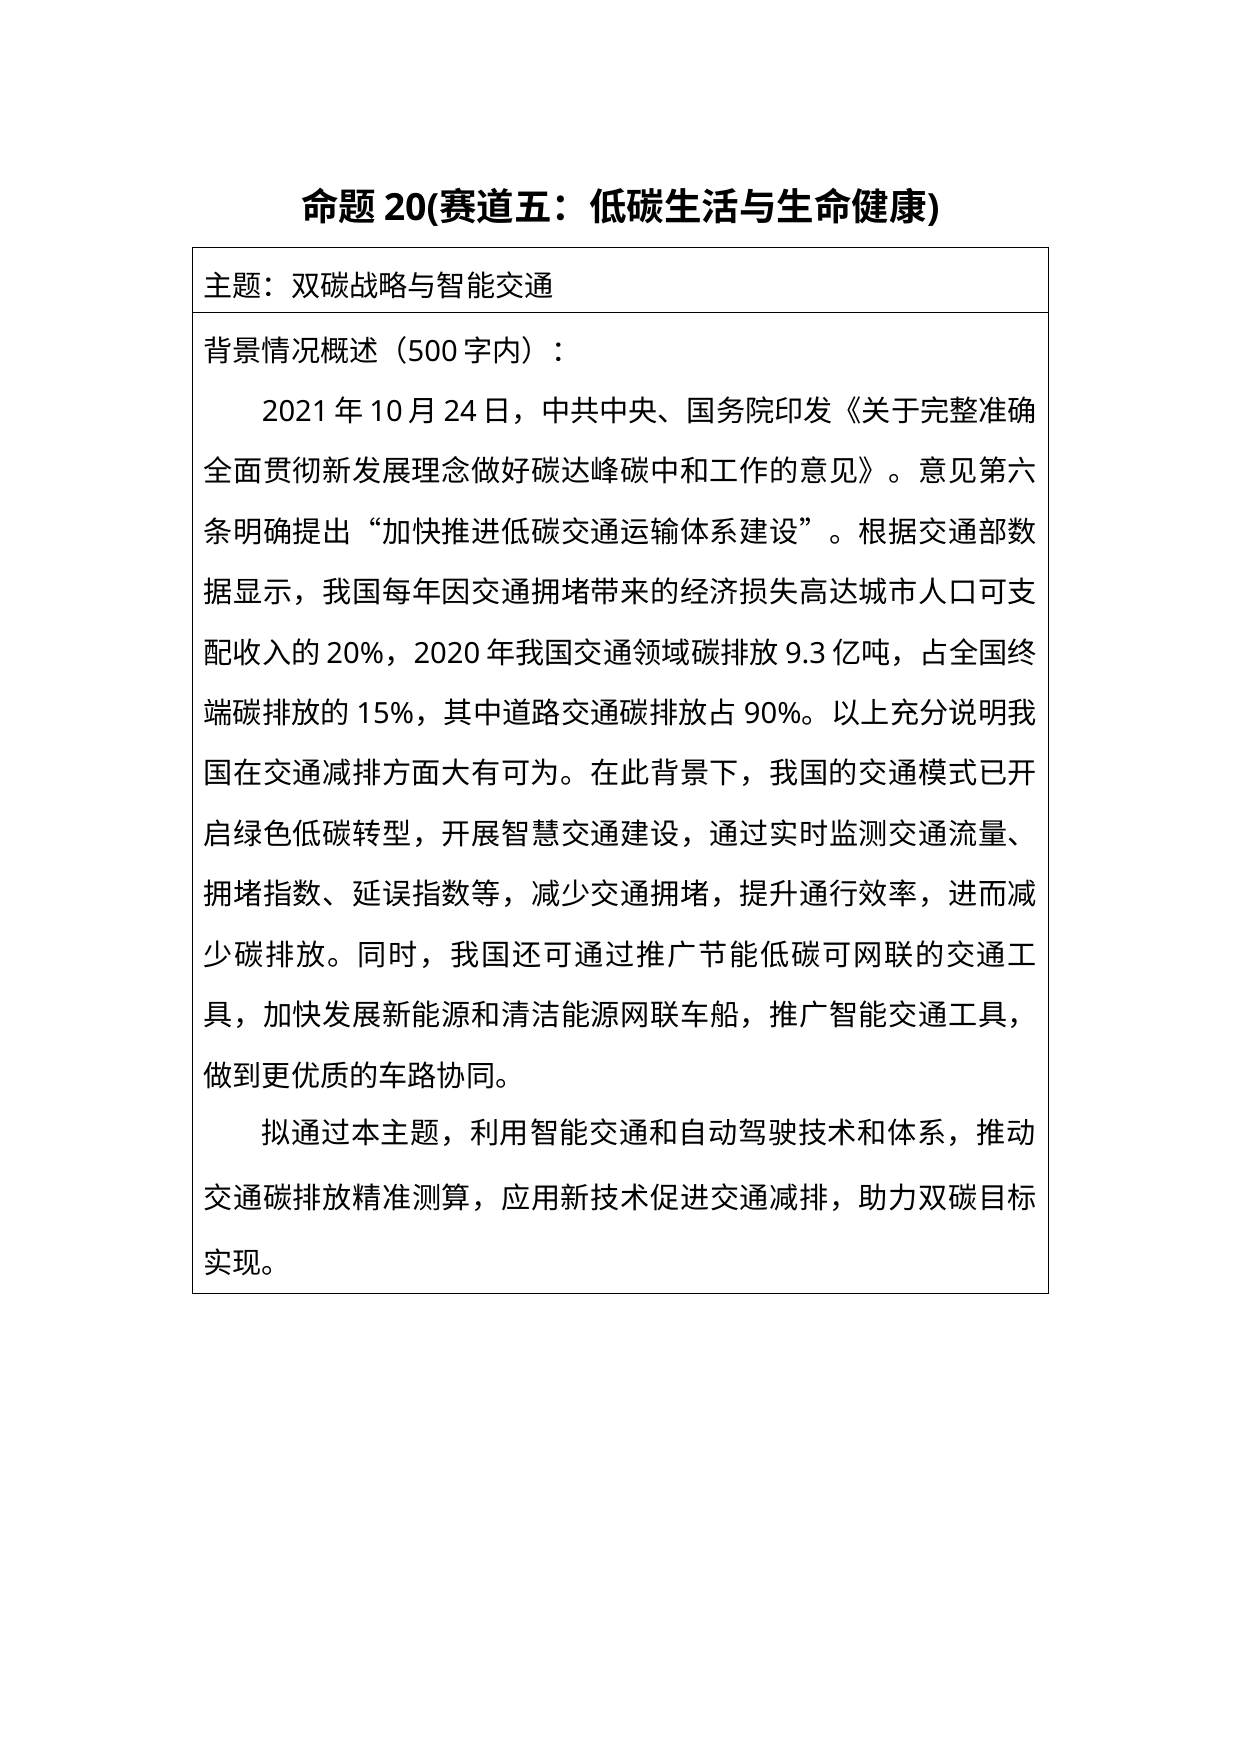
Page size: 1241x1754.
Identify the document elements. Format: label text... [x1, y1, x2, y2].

table_header 主题：双碳战略与智能交通 [193, 248, 1048, 312]
table_cell 背景情况概述（500字内）： 2021年10月24日，中共中央、国务院印发《关于完整准确全面贯彻新发展理念做好碳达峰碳中和工作的意见》。意见第六条明确提出“加快推进低碳交通运输体系建设”。根据交通部数据显示，我国每年因交通拥堵带来的经济损失高达城市人口可支配收入的20%，2020年我国交通领域碳排放9.3亿吨，占全国终端碳排放的15%，其中道路交通碳排放占90%。以上充分说明我国在交通减排方面大有可为。在此背景下，我国的交通模式已开启绿色低碳转型，开展智慧交通建设，通过实时监测交通流量、拥堵指数、延误指数等，减少交通拥堵，提升通行效率，进而减少碳排放。同时，我国还可通过推广节能低碳可网联的交通工具，加快发展新能源和清洁能源网联车船，推广智能交通工具，做到更优质的车路协同。 拟通过本主题，利用智能交通和自动驾驶技术和体系，推动交通碳排放精准测算，应用新技术促进交通减排，助力双碳目标实现。 [193, 313, 1048, 1293]
text 命题20(赛道五：低碳生活与生命健康) [187, 178, 1053, 230]
